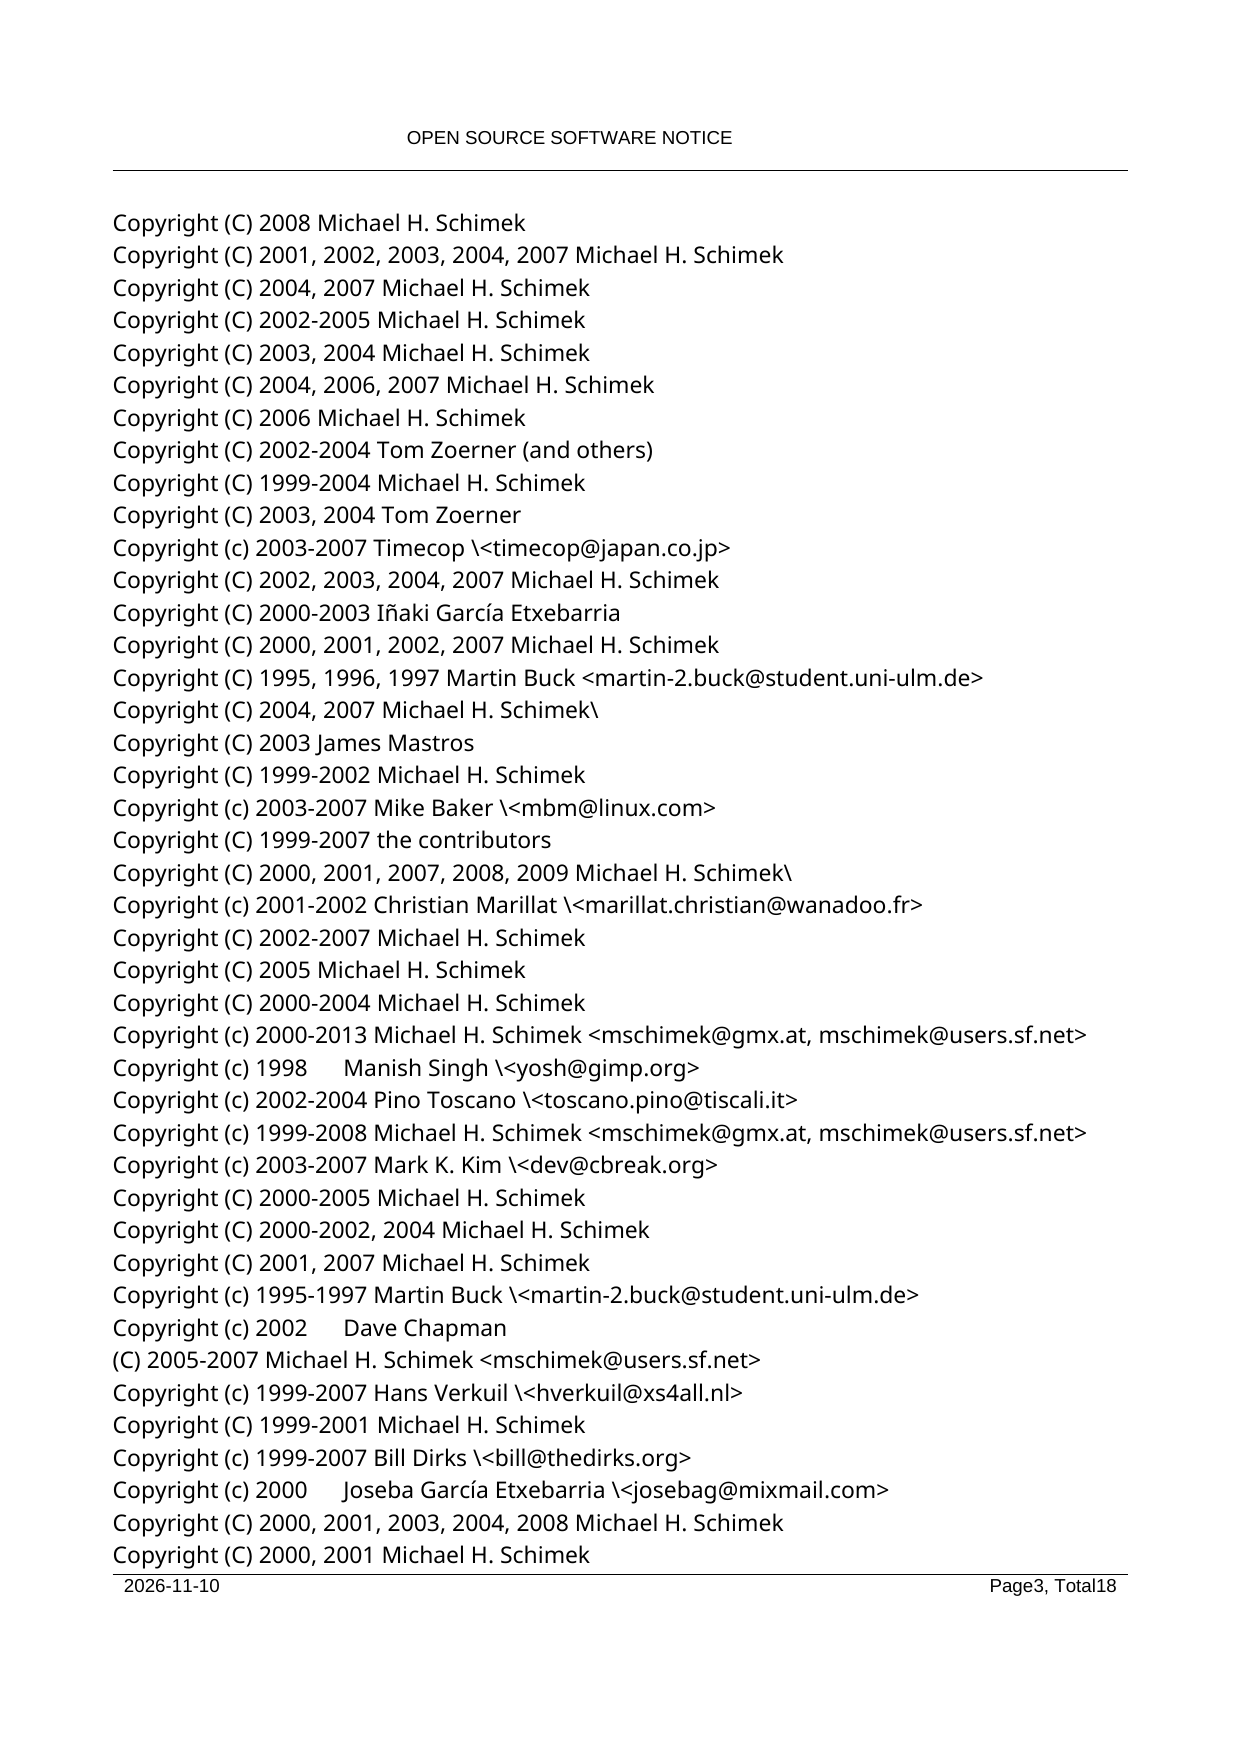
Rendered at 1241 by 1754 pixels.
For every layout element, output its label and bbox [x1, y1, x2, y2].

text [112, 206, 1128, 1571]
